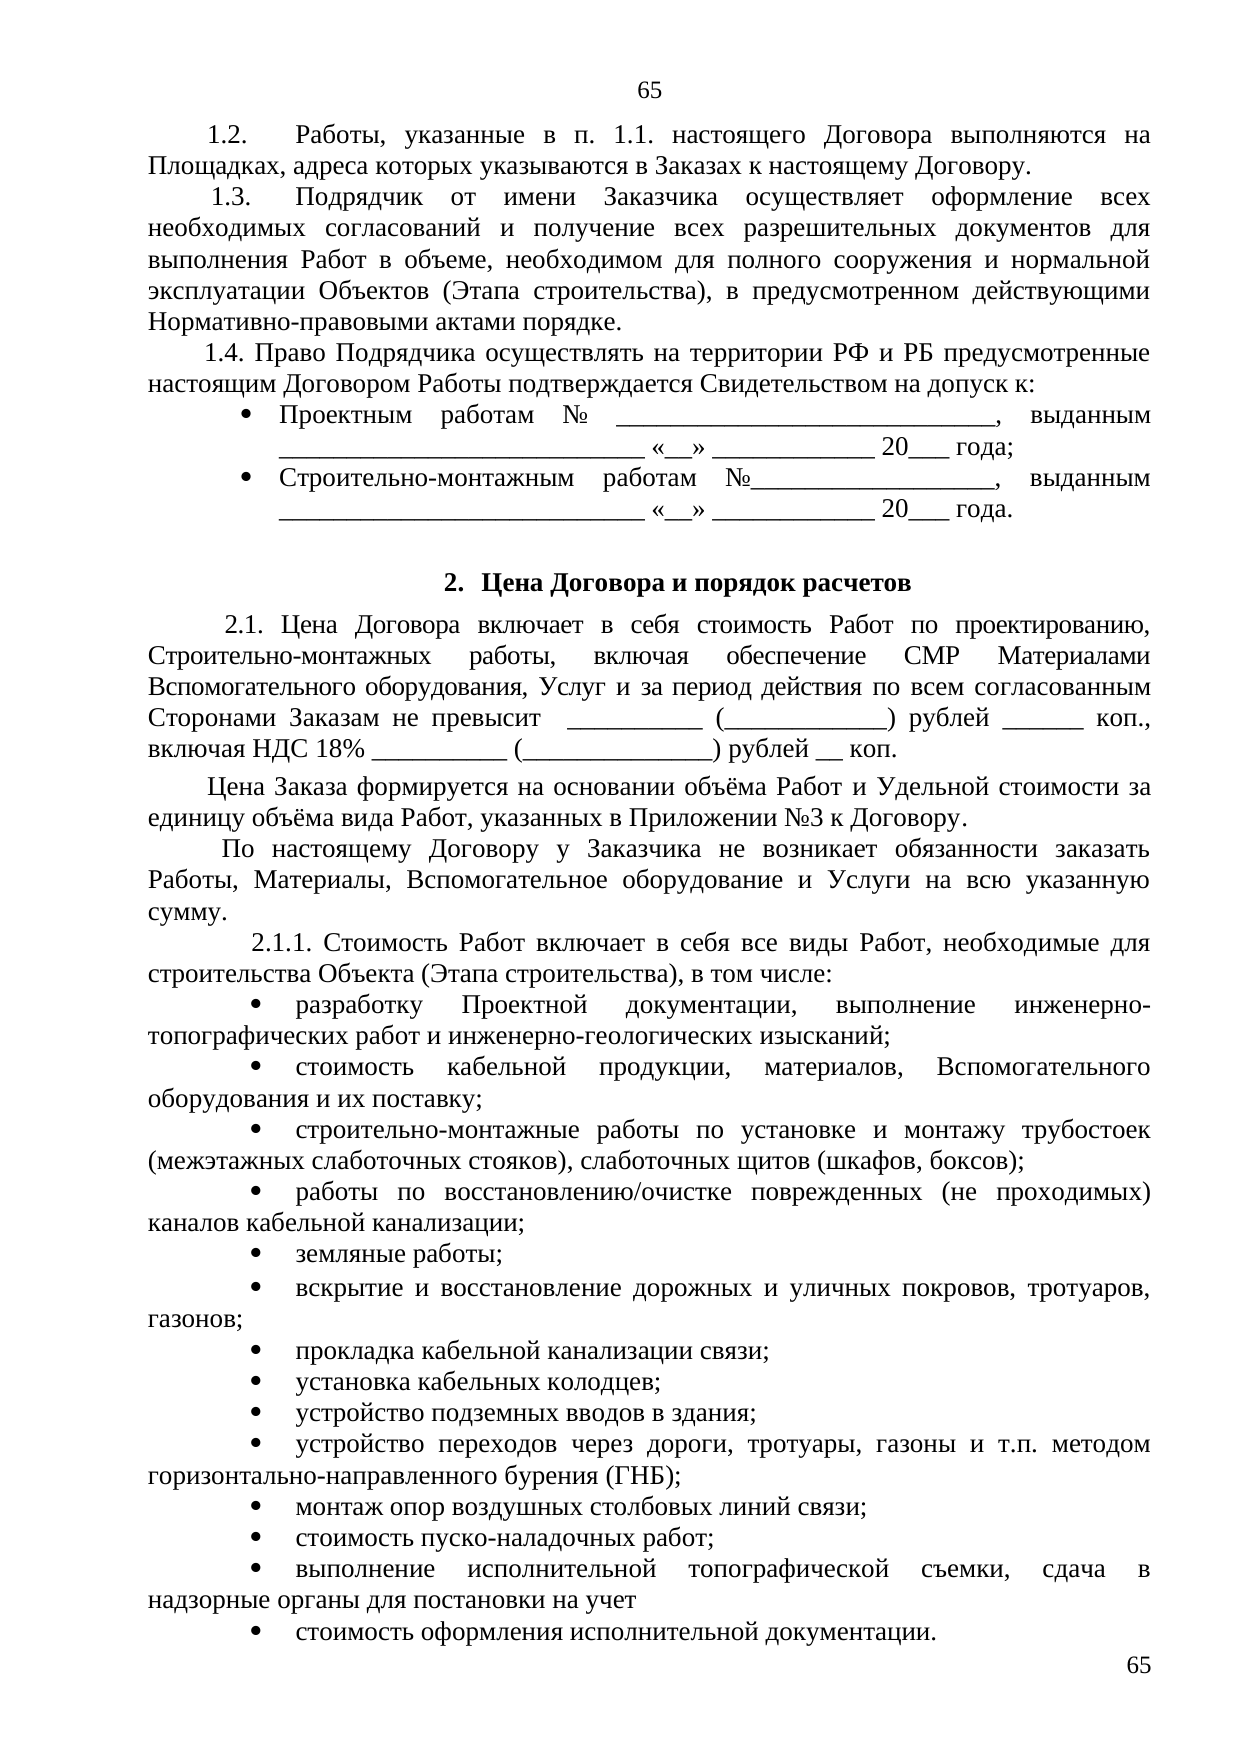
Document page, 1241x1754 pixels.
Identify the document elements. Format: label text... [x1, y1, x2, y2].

list земляные работы; [148, 1238, 1160, 1269]
list стоимость пуско-наладочных работ; [148, 1521, 1152, 1552]
list Цена Договора и порядок расчетов [204, 566, 1152, 597]
list прокладка кабельной канализации связи; [148, 1334, 1152, 1365]
list разработку Проектной документации, выполнение инженерно-топографических работ и инженерно-геологических изысканий; [148, 988, 1152, 1050]
text 1.4. Право Подрядчика осуществлять на территории РФ и РБ предусмотренные настоящим Договором Работы подтверждается Свидетельством на допуск к: [148, 336, 1152, 398]
list стоимость кабельной продукции, материалов, Вспомогательного оборудования и их поставку; [148, 1050, 1152, 1113]
list Работы, указанные в п. 1.1. настоящего Договора выполняются на Площадках, адреса которых указываются в Заказах к настоящему Договору. [148, 118, 1152, 180]
list стоимость оформления исполнительной документации. [148, 1615, 1152, 1646]
list Проектным работам № ____________________________, выданным ___________________________ «__» ____________ 20___ года; [241, 398, 1152, 461]
list установка кабельных колодцев; [148, 1365, 1152, 1396]
list вскрытие и восстановление дорожных и уличных покровов, тротуаров, газонов; [148, 1271, 1152, 1334]
subtitle Цена Заказа формируется на основании объёма Работ и Удельной стоимости за единицу объёма вида Работ, указанных в Приложении №3 к Договору. [148, 770, 1152, 832]
list Строительно-монтажным работам №__________________, выданным ___________________________ «__» ____________ 20___ года. [241, 461, 1152, 523]
list строительно-монтажные работы по установке и монтажу трубостоек (межэтажных слаботочных стояков), слаботочных щитов (шкафов, боксов); [148, 1113, 1152, 1175]
list устройство переходов через дороги, тротуары, газоны и т.п. методом горизонтально-направленного бурения (ГНБ); [148, 1427, 1152, 1490]
subtitle 2.1. Цена Договора включает в себя стоимость Работ по проектированию, Строительно-монтажных работы, включая обеспечение СМР Материалами Вспомогательного оборудования, Услуг и за период действия по всем согласованным Сторонами Заказам не превысит __________ (____________) рублей ______ коп., включая НДС 18% __________ (______________) рублей __ коп. [148, 608, 1152, 764]
list выполнение исполнительной топографической съемки, сдача в надзорные органы для постановки на учет [148, 1552, 1152, 1615]
text 2.1.1. Стоимость Работ включает в себя все виды Работ, необходимые для строительства Объекта (Этапа строительства), в том числе: [148, 926, 1152, 988]
list Подрядчик от имени Заказчика осуществляет оформление всех необходимых согласований и получение всех разрешительных документов для выполнения Работ в объеме, необходимом для полного сооружения и нормальной эксплуатации Объектов (Этапа строительства), в предусмотренном действующими Нормативно-правовыми актами порядке. [148, 180, 1152, 336]
text По настоящему Договору у Заказчика не возникает обязанности заказать Работы, Материалы, Вспомогательное оборудование и Услуги на всю указанную сумму. [148, 832, 1152, 926]
list монтаж опор воздушных столбовых линий связи; [148, 1490, 1152, 1521]
list устройство подземных вводов в здания; [148, 1396, 1152, 1427]
list работы по восстановлению/очистке поврежденных (не проходимых) каналов кабельной канализации; [148, 1175, 1152, 1238]
